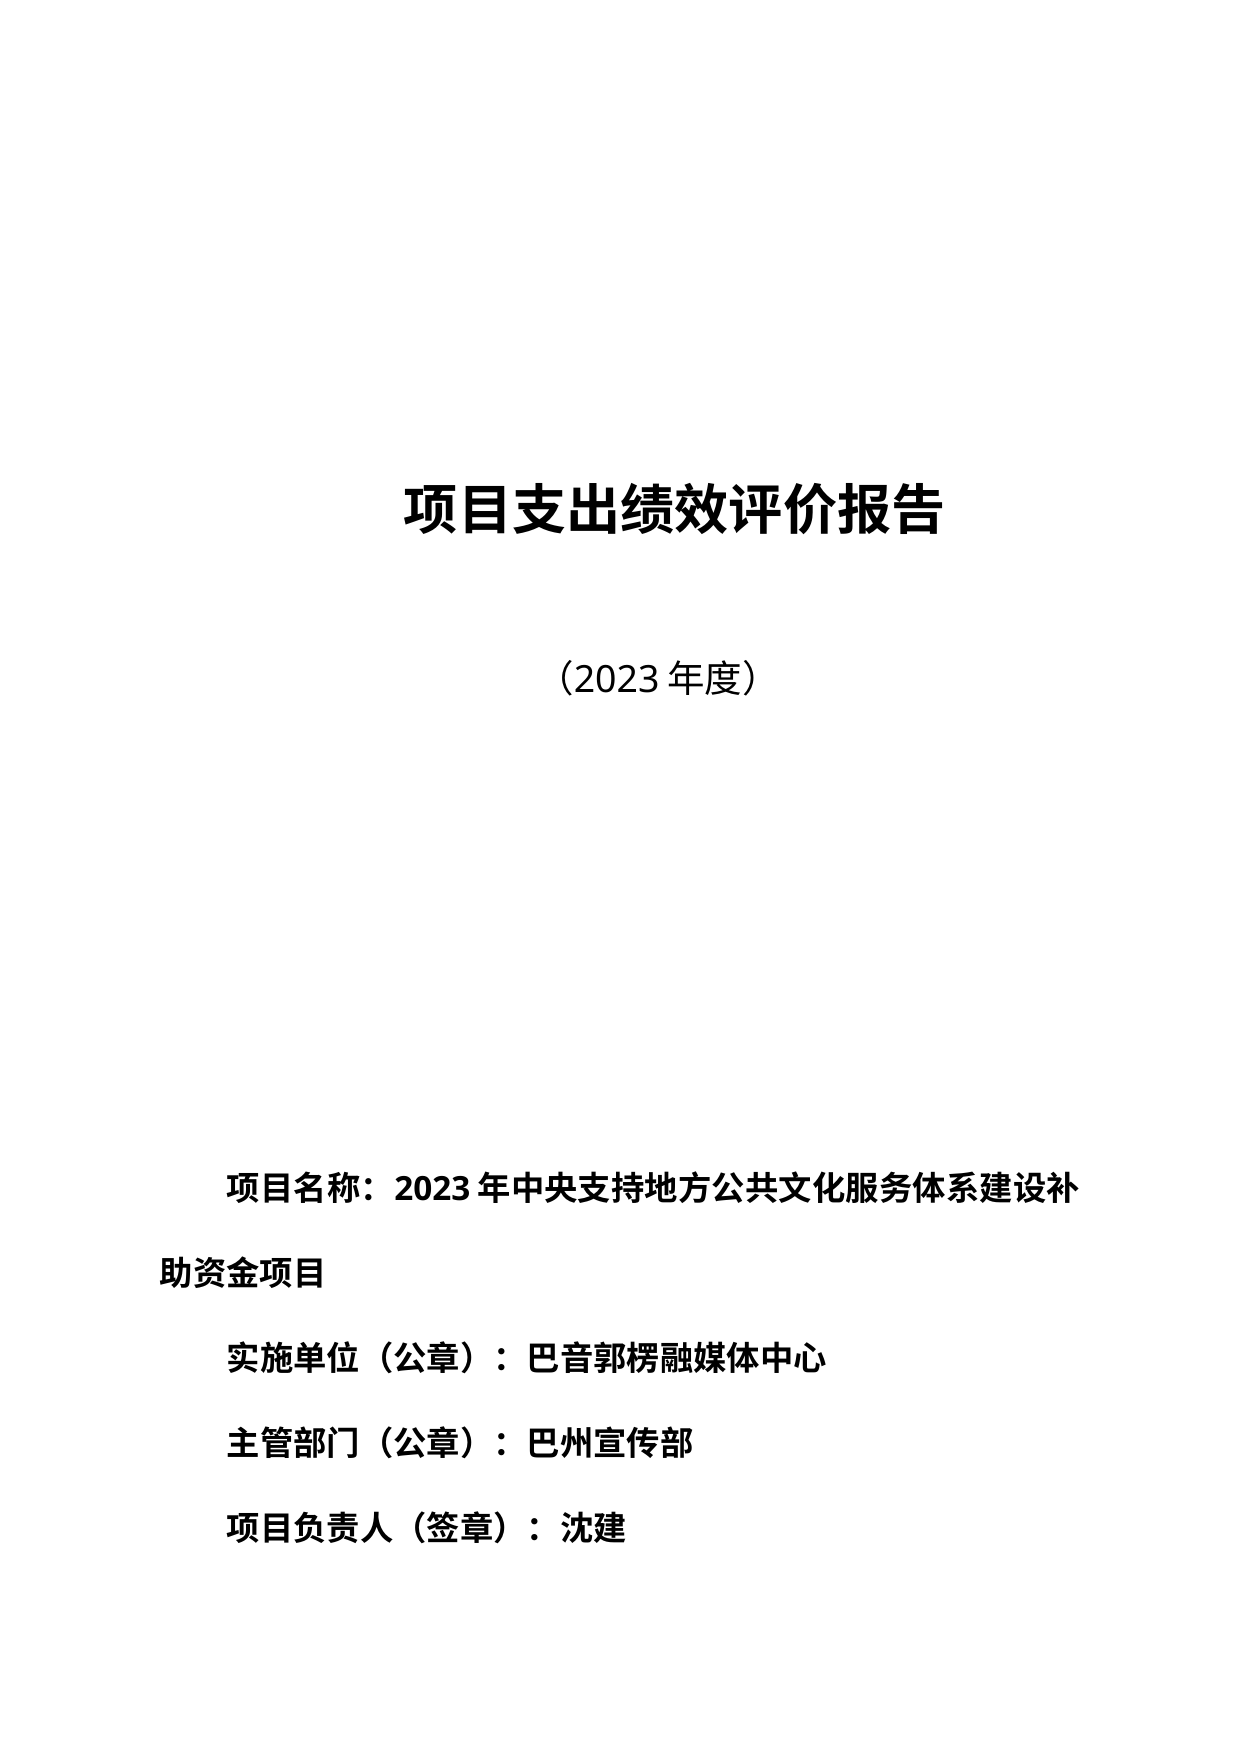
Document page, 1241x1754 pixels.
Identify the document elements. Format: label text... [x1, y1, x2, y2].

text 项目支出绩效评价报告 [159, 464, 1081, 549]
text 实施单位（公章）：巴音郭楞融媒体中心 [159, 1314, 1081, 1399]
text 主管部门（公章）：巴州宣传部 [159, 1399, 1081, 1484]
text （2023年度） [159, 634, 1081, 719]
text 项目名称：2023年中央支持地方公共文化服务体系建设补助资金项目 [159, 1144, 1081, 1314]
text 项目负责人（签章）：沈建 [159, 1484, 1081, 1569]
